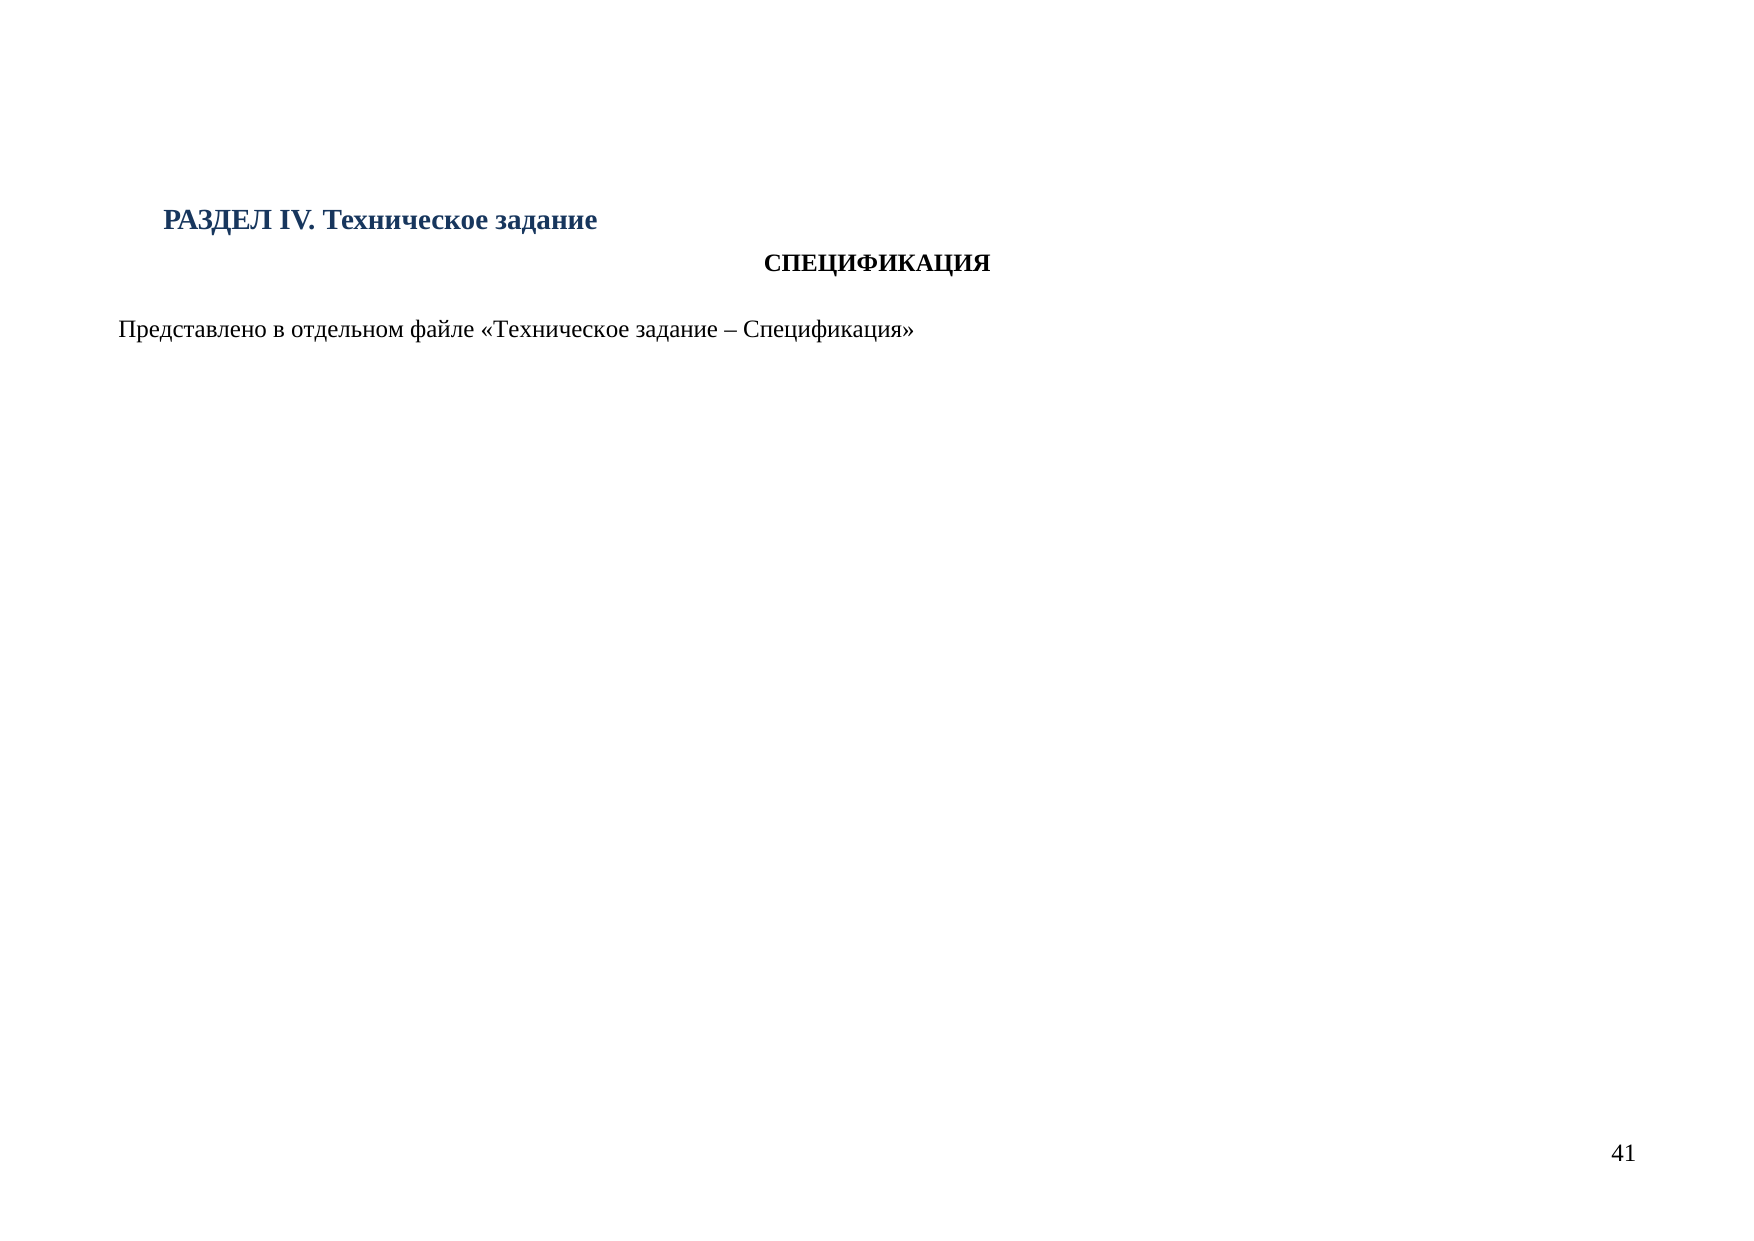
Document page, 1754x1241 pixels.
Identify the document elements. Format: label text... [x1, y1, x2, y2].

text СПЕЦИФИКАЦИЯ [118, 248, 1636, 277]
text Представлено в отдельном файле «Техническое задание – Спецификация» [118, 314, 1636, 343]
subtitle РАЗДЕЛ IV. Техническое задание [133, 202, 1636, 236]
